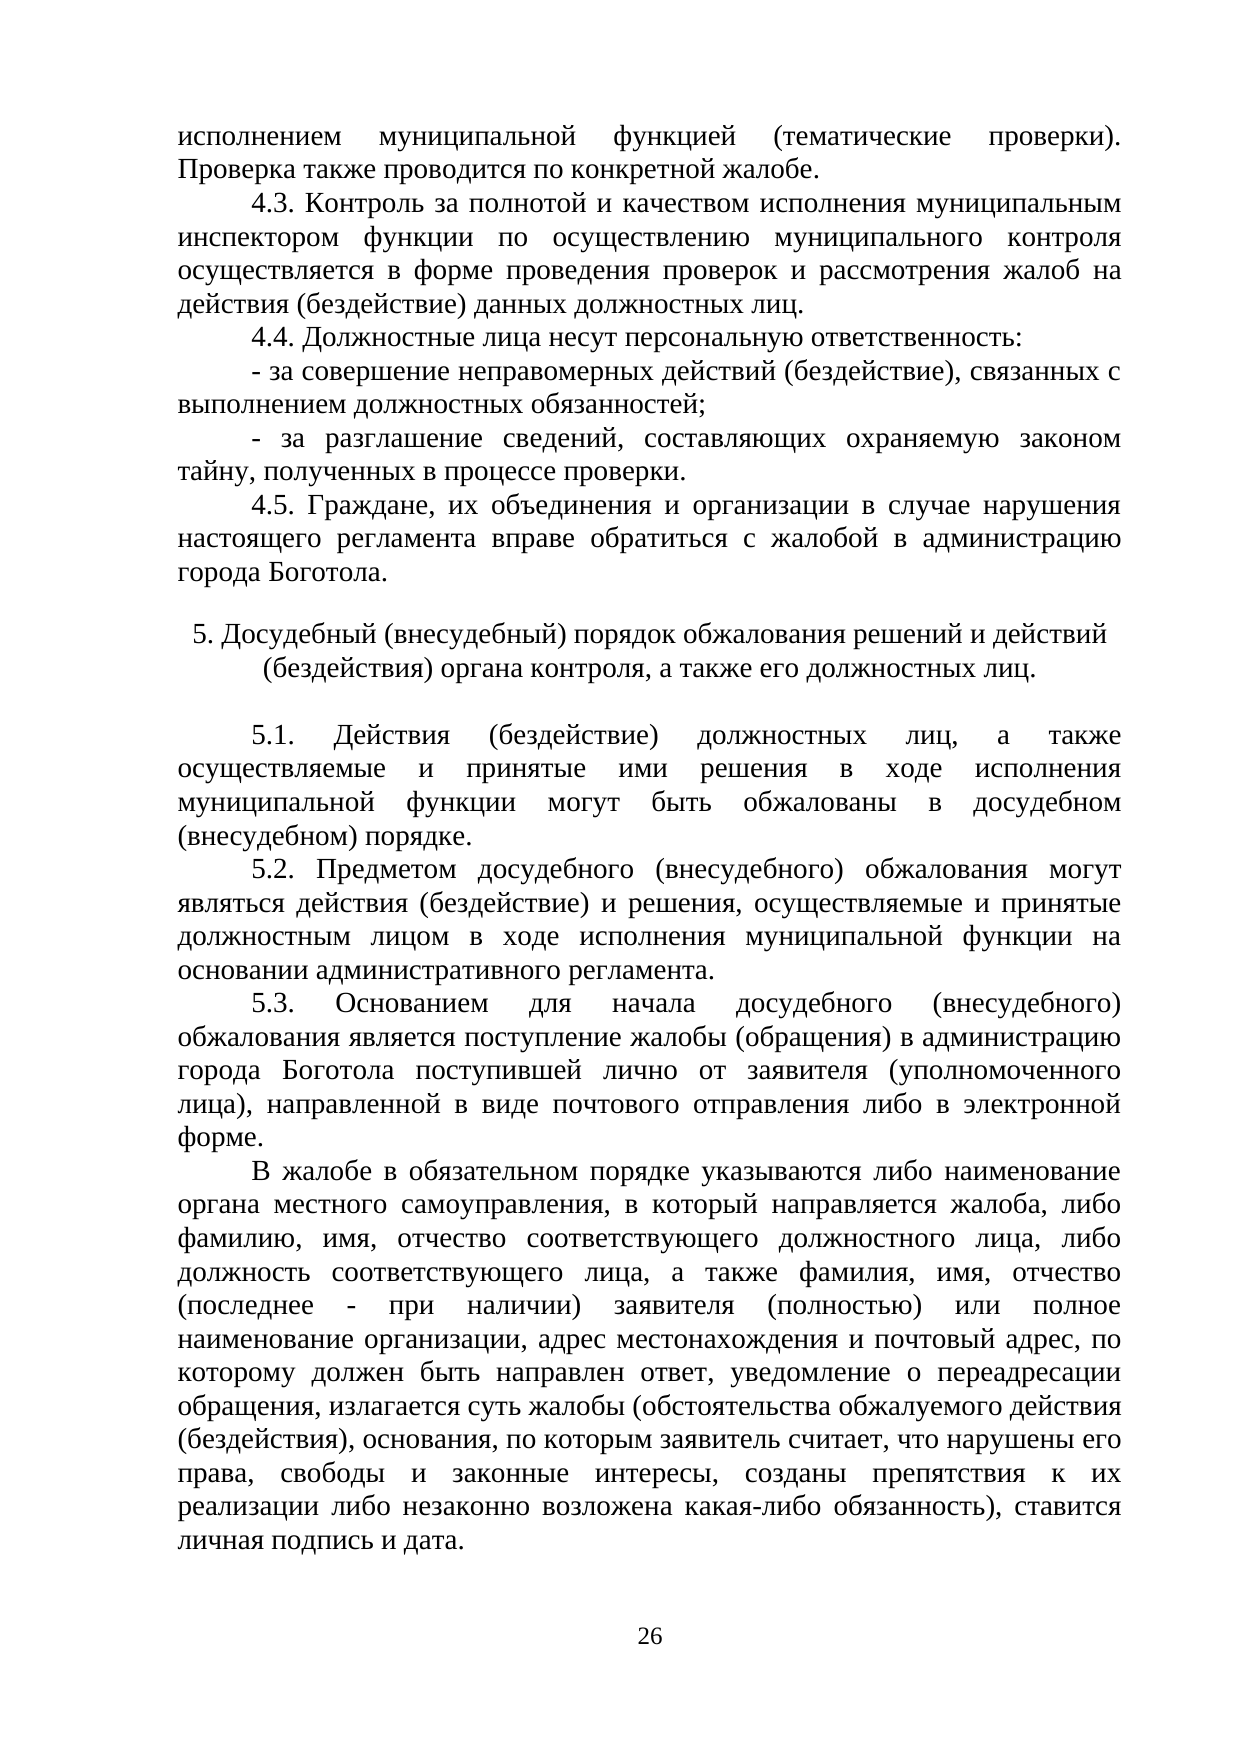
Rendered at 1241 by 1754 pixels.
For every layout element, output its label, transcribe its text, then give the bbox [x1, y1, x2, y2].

text 4.5. Граждане, их объединения и организации в случае нарушения настоящего регламента вправе обратиться с жалобой в администрацию города Боготола. [177, 487, 1122, 588]
text - за совершение неправомерных действий (бездействие), связанных с выполнением должностных обязанностей; [177, 353, 1122, 420]
text 5.2. Предметом досудебного (внесудебного) обжалования могут являться действия (бездействие) и решения, осуществляемые и принятые должностным лицом в ходе исполнения муниципальной функции на основании административного регламента. [177, 851, 1122, 985]
text - за разглашение сведений, составляющих охраняемую законом тайну, полученных в процессе проверки. [177, 420, 1122, 487]
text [177, 118, 1122, 185]
text 5. Досудебный (внесудебный) порядок обжалования решений и действий (бездействия) органа контроля, а также его должностных лиц. [177, 616, 1122, 683]
text 4.3. Контроль за полнотой и качеством исполнения муниципальным инспектором функции по осуществлению муниципального контроля осуществляется в форме проведения проверок и рассмотрения жалоб на действия (бездействие) данных должностных лиц. [177, 185, 1122, 319]
text 5.3. Основанием для начала досудебного (внесудебного) обжалования является поступление жалобы (обращения) в администрацию города Боготола поступившей лично от заявителя (уполномоченного лица), направленной в виде почтового отправления либо в электронной форме. [177, 985, 1122, 1153]
text В жалобе в обязательном порядке указываются либо наименование органа местного самоуправления, в который направляется жалоба, либо фамилию, имя, отчество соответствующего должностного лица, либо должность соответствующего лица, а также фамилия, имя, отчество (последнее - при наличии) заявителя (полностью) или полное наименование организации, адрес местонахождения и почтовый адрес, по которому должен быть направлен ответ, уведомление о переадресации обращения, излагается суть жалобы (обстоятельства обжалуемого действия (бездействия), основания, по которым заявитель считает, что нарушены его права, свободы и законные интересы, созданы препятствия к их реализации либо незаконно возложена какая-либо обязанность), ставится личная подпись и дата. [177, 1153, 1122, 1556]
text 4.4. Должностные лица несут персональную ответственность: [177, 319, 1122, 353]
text 5.1. Действия (бездействие) должностных лиц, а также осуществляемые и принятые ими решения в ходе исполнения муниципальной функции могут быть обжалованы в досудебном (внесудебном) порядке. [177, 717, 1122, 851]
